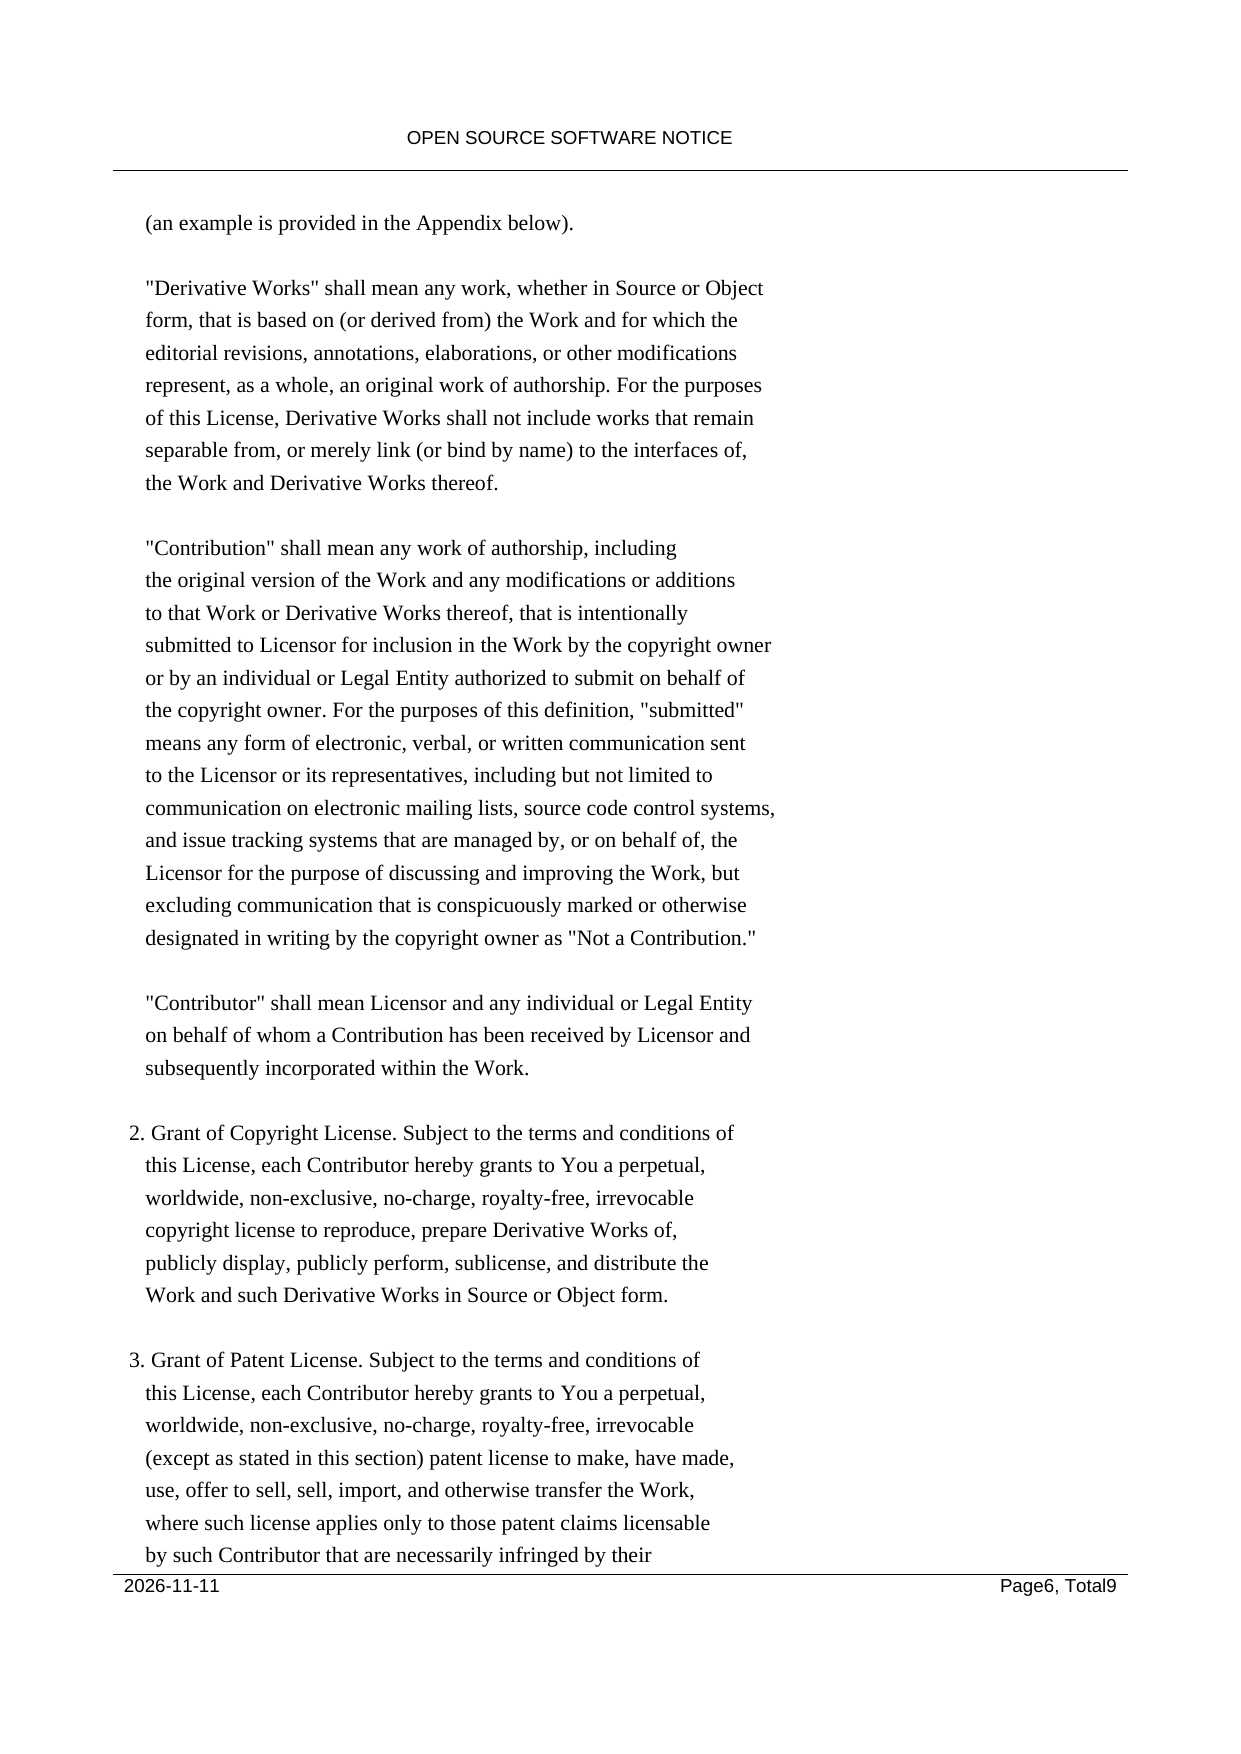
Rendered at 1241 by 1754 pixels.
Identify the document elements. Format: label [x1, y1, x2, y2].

text [112, 206, 1128, 1571]
